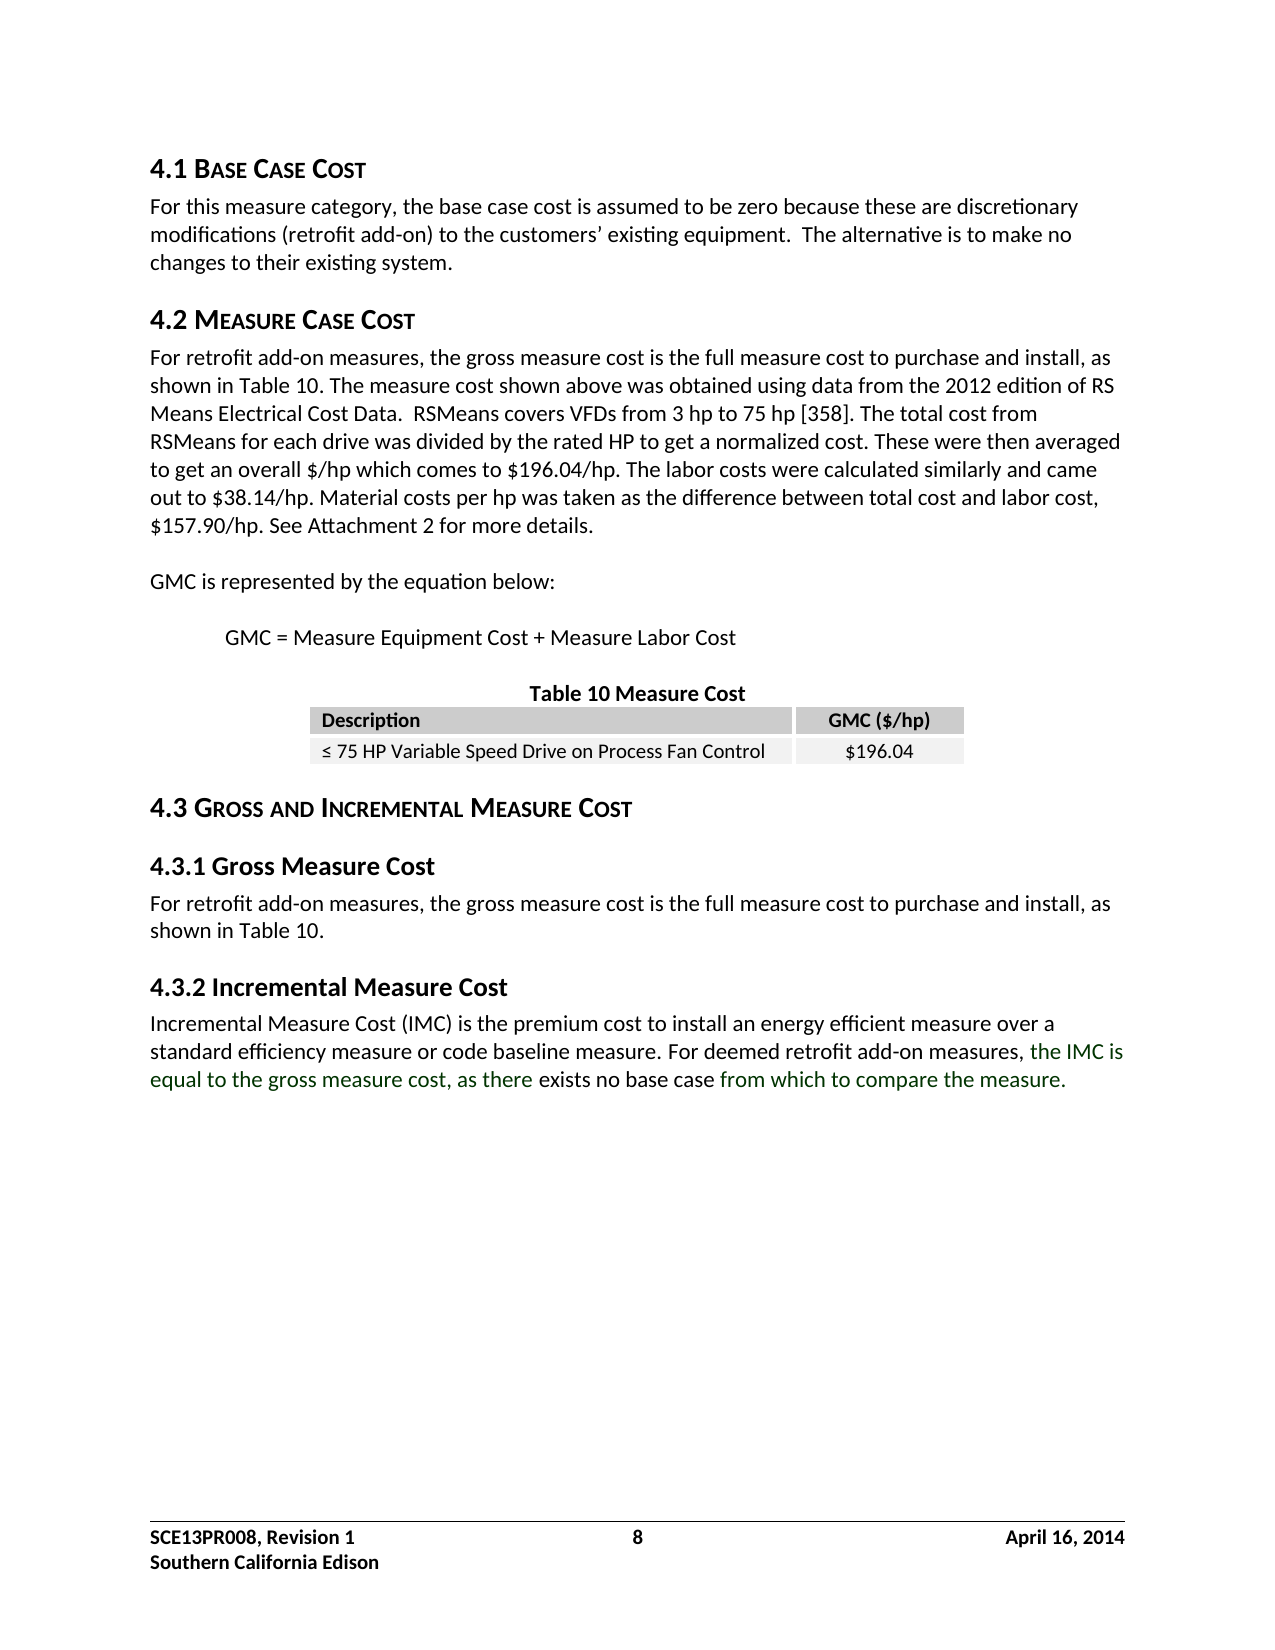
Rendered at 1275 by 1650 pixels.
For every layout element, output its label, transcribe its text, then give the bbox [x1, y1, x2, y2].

text For retrofit add-on measures, the gross measure cost is the full measure cost to purchase and install, as shown in Table 10. [150, 889, 1125, 945]
table_header GMC ($/hp) [796, 707, 964, 734]
subtitle 4.3 Gross and Incremental Measure Cost [150, 789, 1125, 824]
table_cell $196.04 [796, 738, 964, 764]
subtitle 4.3.1 Gross Measure Cost [150, 849, 1125, 882]
text For this measure category, the base case cost is assumed to be zero because these are discretionary modifications (retrofit add-on) to the customers’ existing equipment. The alternative is to make no changes to their existing system. [150, 192, 1125, 276]
text GMC is represented by the equation below: [150, 567, 1125, 595]
subtitle 4.3.2 Incremental Measure Cost [150, 970, 1125, 1003]
text Table 10 Measure Cost [150, 679, 1125, 707]
subtitle 4.2 Measure Case Cost [150, 301, 1125, 337]
table_header Description [310, 707, 792, 734]
table_cell ≤ 75 HP Variable Speed Drive on Process Fan Control [310, 738, 792, 764]
text For retrofit add-on measures, the gross measure cost is the full measure cost to purchase and install, as shown in Table 10. The measure cost shown above was obtained using data from the 2012 edition of RS Means Electrical Cost Data. RSMeans covers VFDs from 3 hp to 75 hp [358]. The total cost from RSMeans for each drive was divided by the rated HP to get a normalized cost. These were then averaged to get an overall $/hp which comes to $196.04/hp. The labor costs were calculated similarly and came out to $38.14/hp. Material costs per hp was taken as the difference between total cost and labor cost, $157.90/hp. See Attachment 2 for more details. [150, 343, 1125, 539]
text GMC = Measure Equipment Cost + Measure Labor Cost [150, 623, 1125, 651]
text Incremental Measure Cost (IMC) is the premium cost to install an energy efficient measure over a standard efficiency measure or code baseline measure. For deemed retrofit add-on measures, the IMC is equal to the gross measure cost, as there exists no base case from which to compare the measure. [150, 1009, 1125, 1093]
subtitle 4.1 Base Case Cost [150, 150, 1125, 186]
